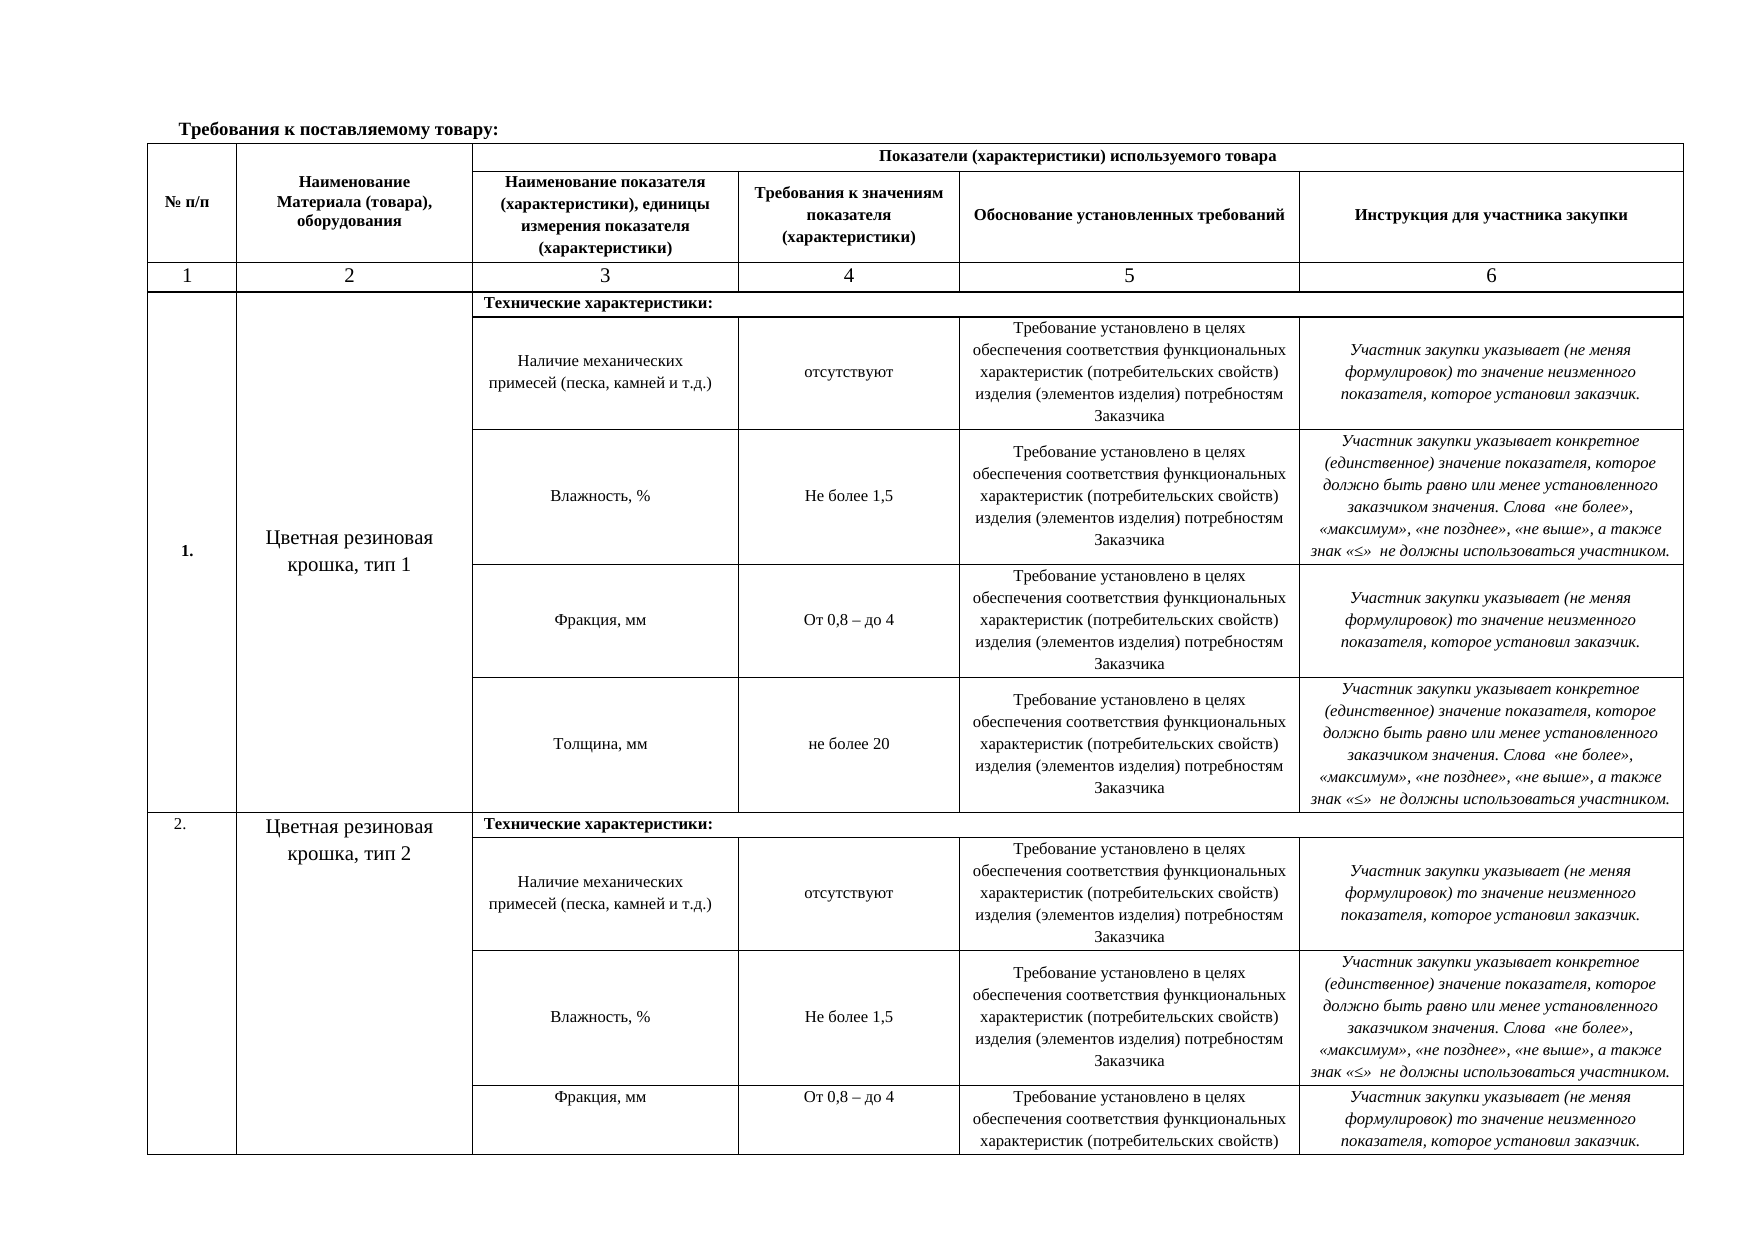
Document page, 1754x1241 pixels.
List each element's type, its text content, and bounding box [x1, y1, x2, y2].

table_cell Участник закупки указывает (не меняя формулировок) то значение неизменного показателя, которое установил заказчик. [1300, 318, 1683, 429]
table_cell Технические характеристики: [473, 813, 1683, 837]
text Требования к поставляемому товару: [178, 118, 1632, 140]
table_cell От 0,8 – до 4 [739, 1086, 959, 1154]
table_header Наименование Материала (товара), оборудования [237, 144, 472, 262]
table_cell 2 [237, 263, 472, 291]
table_cell 2. [148, 813, 236, 1154]
table_cell Требования к значениям показателя (характеристики) [739, 172, 959, 262]
table_cell Наличие механических примесей (песка, камней и т.д.) [473, 838, 738, 950]
table_cell Толщина, мм [473, 678, 738, 812]
table_cell Фракция, мм [473, 565, 738, 677]
table_cell 1 [148, 263, 236, 291]
table_cell 4 [739, 263, 959, 291]
table_cell Влажность, % [473, 430, 738, 564]
table_cell Цветная резиновая крошка, тип 2 [237, 813, 472, 1154]
table_cell Цветная резиновая крошка, тип 1 [237, 293, 472, 812]
table_cell не более 20 [739, 678, 959, 812]
table_cell 3 [473, 263, 738, 291]
table_cell Технические характеристики: [473, 293, 1683, 316]
table_cell Наличие механических примесей (песка, камней и т.д.) [473, 318, 738, 429]
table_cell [1300, 1086, 1683, 1154]
table_cell отсутствуют [739, 318, 959, 429]
table_cell Обоснование установленных требований [960, 172, 1299, 262]
table_cell От 0,8 – до 4 [739, 565, 959, 677]
table_cell Участник закупки указывает (не меняя формулировок) то значение неизменного показателя, которое установил заказчик. [1300, 565, 1683, 677]
table_cell Фракция, мм [473, 1086, 738, 1154]
table_cell отсутствуют [739, 838, 959, 950]
table_cell Не более 1,5 [739, 951, 959, 1085]
table_cell 5 [960, 263, 1299, 291]
table_header Показатели (характеристики) используемого товара [473, 144, 1683, 171]
table_cell Инструкция для участника закупки [1300, 172, 1683, 262]
table_cell Участник закупки указывает (не меняя формулировок) то значение неизменного показателя, которое установил заказчик. [1300, 838, 1683, 950]
table_cell Наименование показателя (характеристики), единицы измерения показателя (характеристики) [473, 172, 738, 262]
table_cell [960, 1086, 1299, 1154]
table_cell 6 [1300, 263, 1683, 291]
table_header № п/п [148, 144, 236, 262]
table_cell Влажность, % [473, 951, 738, 1085]
table_cell Не более 1,5 [739, 430, 959, 564]
table_cell 1. [148, 293, 236, 812]
